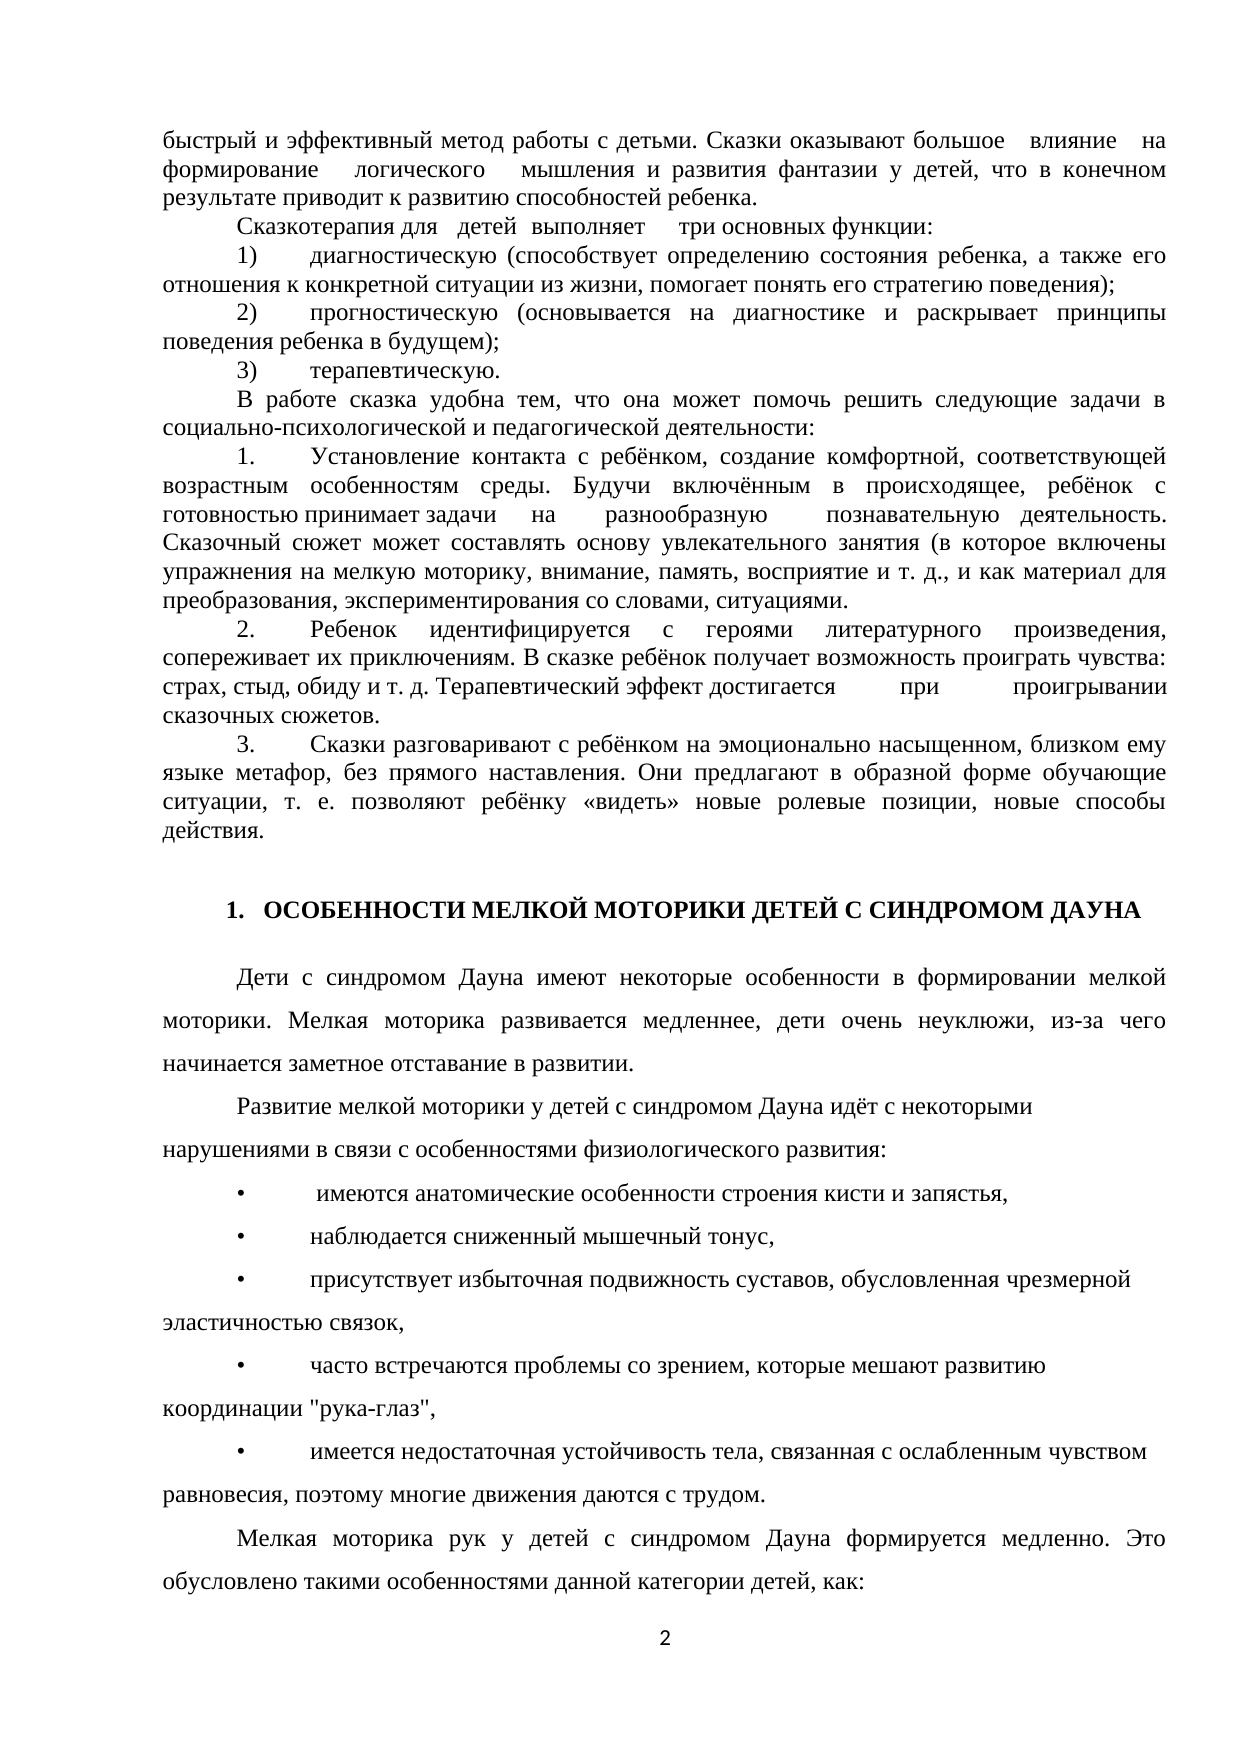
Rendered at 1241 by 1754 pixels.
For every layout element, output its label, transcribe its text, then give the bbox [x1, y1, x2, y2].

list присутствует избыточная подвижность суставов, обусловленная чрезмерной эластичностью связок, [162, 1264, 1167, 1336]
list имеется недостаточная устойчивость тела, связанная с ослабленным чувством равновесия, поэтому многие движения даются с трудом. [162, 1436, 1167, 1508]
text 2. Ребенок идентифицируется с героями литературного произведения, сопереживает их приключениям. В сказке ребёнок получает возможность проиграть чувства: страх, стыд, обиду и т. д. Терапевтический эффект достигается при проигрывании сказочных сюжетов. [162, 614, 1167, 729]
text 1. Установление контакта с ребёнком, создание комфортной, соответствующей возрастным особенностям среды. Будучи включённым в происходящее, ребёнок с готовностью принимает задачи на разнообразную познавательную деятельность. Сказочный сюжет может составлять основу увлекательного занятия (в которое включены упражнения на мелкую моторику, внимание, память, восприятие и т. д., и как материал для преобразования, экспериментирования со словами, ситуациями. [162, 441, 1167, 614]
text 3. Сказки разговаривают с ребёнком на эмоционально насыщенном, близком ему языке метафор, без прямого наставления. Они предлагают в образной форме обучающие ситуации, т. е. позволяют ребёнку «видеть» новые ролевые позиции, новые способы действия. [162, 729, 1167, 844]
text 3) терапевтическую. [162, 355, 1167, 384]
text Дети с синдромом Дауна имеют некоторые особенности в формировании мелкой моторики. Мелкая моторика развивается медленнее, дети очень неуклюжи, из-за чего начинается заметное отставание в развитии. [162, 962, 1167, 1077]
text Развитие мелкой моторики у детей с синдромом Дауна идёт с некоторыми нарушениями в связи с особенностями физиологического развития: [162, 1091, 1167, 1163]
text В работе сказка удобна тем, что она может помочь решить следующие задачи в социально-психологической и педагогической деятельности: [162, 384, 1167, 441]
list имеются анатомические особенности строения кисти и запястья, [162, 1178, 1167, 1206]
list наблюдается сниженный мышечный тонус, [162, 1221, 1167, 1249]
list ОСОБЕННОСТИ МЕЛКОЙ МОТОРИКИ ДЕТЕЙ С СИНДРОМОМ ДАУНА [200, 896, 1167, 924]
text 2) прогностическую (основывается на диагностике и раскрывает принципы поведения ребенка в будущем); [162, 297, 1167, 355]
text Мелкая моторика рук у детей с синдромом Дауна формируется медленно. Это обусловлено такими особенностями данной категории детей, как: [162, 1523, 1167, 1594]
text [162, 125, 1167, 211]
text 1) диагностическую (способствует определению состояния ребенка, а также его отношения к конкретной ситуации из жизни, помогает понять его стратегию поведения); [162, 240, 1167, 297]
list часто встречаются проблемы со зрением, которые мешают развитию координации "рука-глаз", [162, 1350, 1167, 1422]
text Сказкотерапия для детей выполняет три основных функции: [162, 211, 1167, 240]
